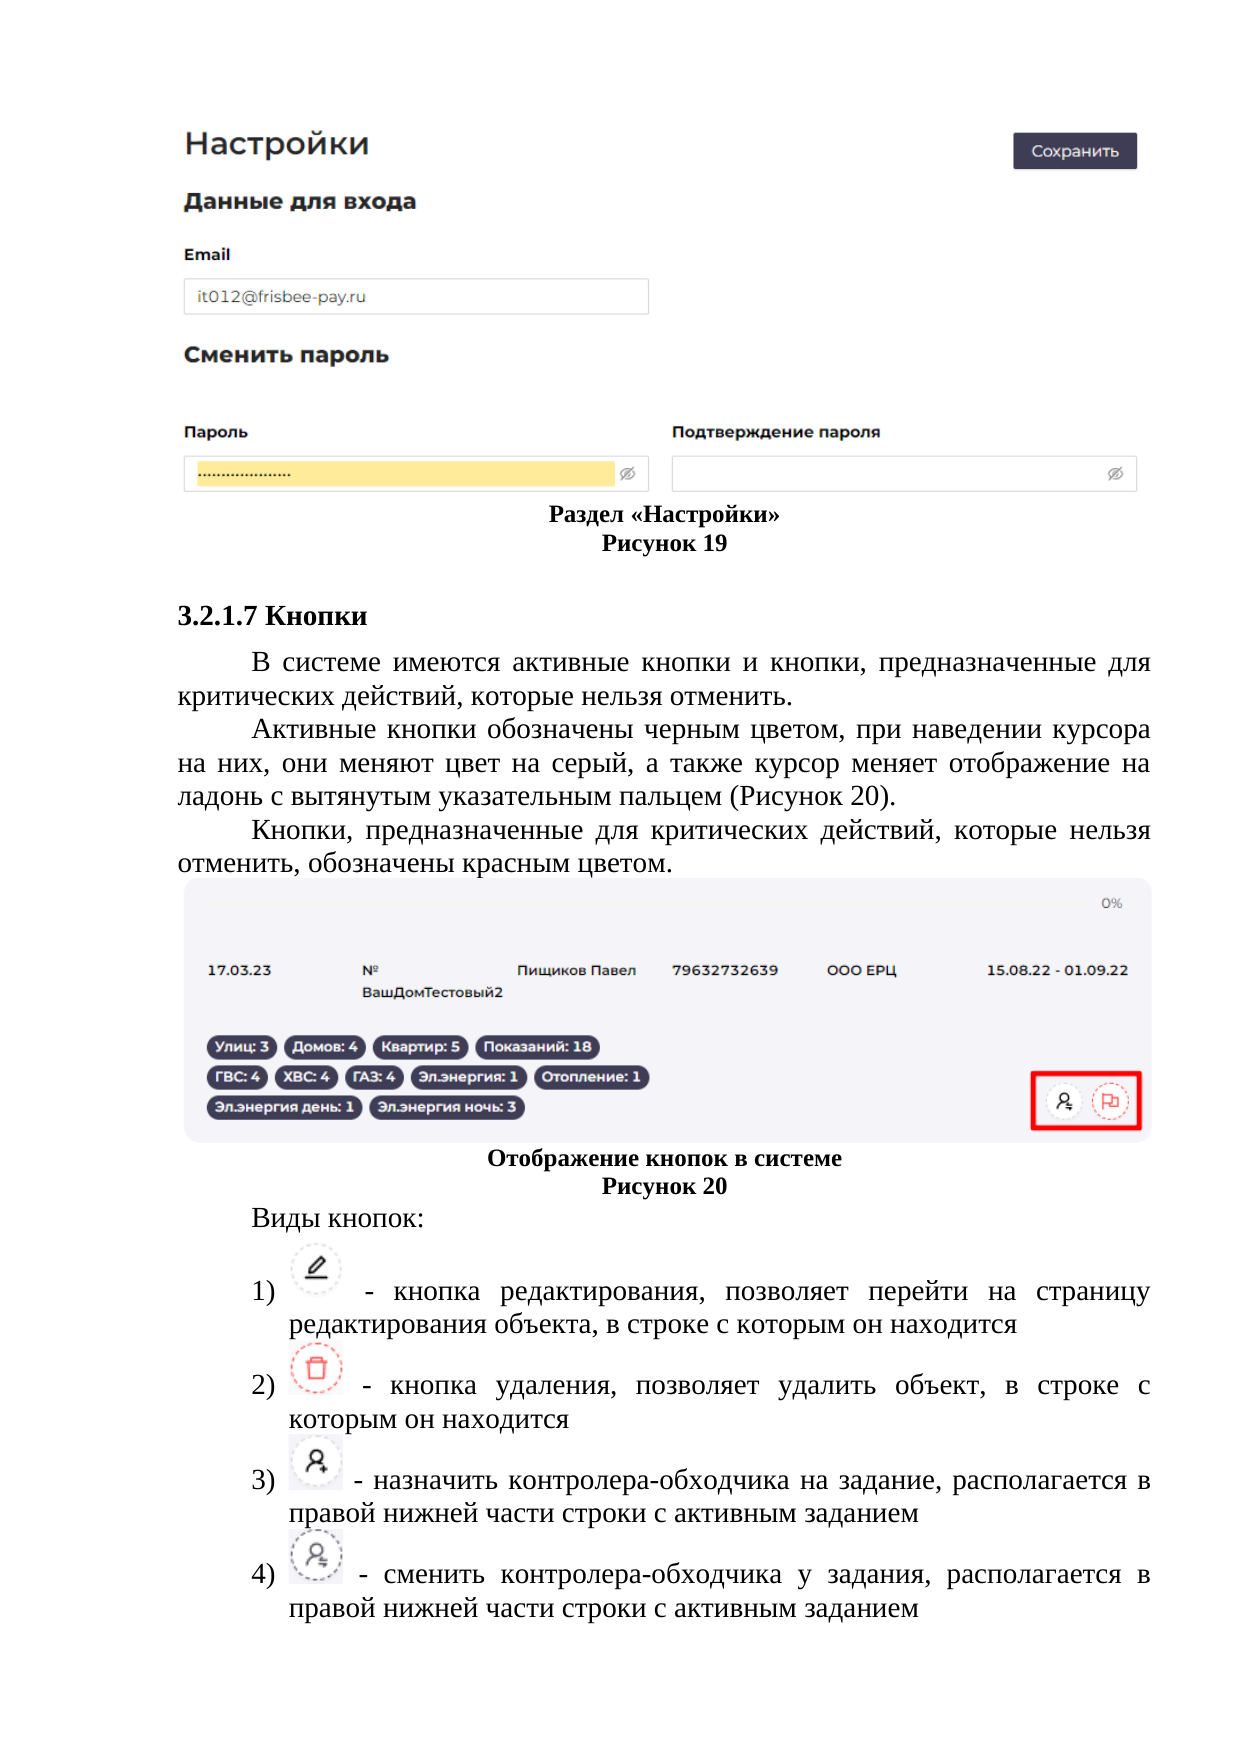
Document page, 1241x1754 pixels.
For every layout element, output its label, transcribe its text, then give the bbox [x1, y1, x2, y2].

picture [177, 118, 1152, 500]
list - кнопка редактирования, позволяет перейти на страницу редактирования объекта, в строке с которым он находится [251, 1238, 1152, 1340]
text Виды кнопок: [177, 1200, 1152, 1234]
picture [288, 1434, 344, 1490]
text Рисунок 20 [177, 1171, 1152, 1200]
picture [288, 1529, 344, 1584]
picture [288, 1340, 344, 1395]
text Кнопки, предназначенные для критических действий, которые нельзя отменить, обозначены красным цветом. [177, 812, 1152, 878]
text Активные кнопки обозначены черным цветом, при наведении курсора на них, они меняют цвет на серый, а также курсор меняет отображение на ладонь с вытянутым указательным пальцем (Рисунок 20). [177, 711, 1152, 812]
subtitle Кнопки [177, 598, 1152, 632]
list - назначить контролера-обходчика на задание, располагается в правой нижней части строки с активным заданием [251, 1434, 1152, 1529]
text Отображение кнопок в системе [177, 1143, 1152, 1171]
list - кнопка удаления, позволяет удалить объект, в строке с которым он находится [251, 1340, 1152, 1434]
text В системе имеются активные кнопки и кнопки, предназначенные для критических действий, которые нельзя отменить. [177, 644, 1152, 711]
text Раздел «Настройки» [177, 500, 1152, 528]
picture [177, 878, 1152, 1143]
picture [288, 1237, 345, 1301]
list - сменить контролера-обходчика у задания, располагается в правой нижней части строки с активным заданием [251, 1529, 1152, 1623]
text Рисунок 19 [177, 528, 1152, 557]
